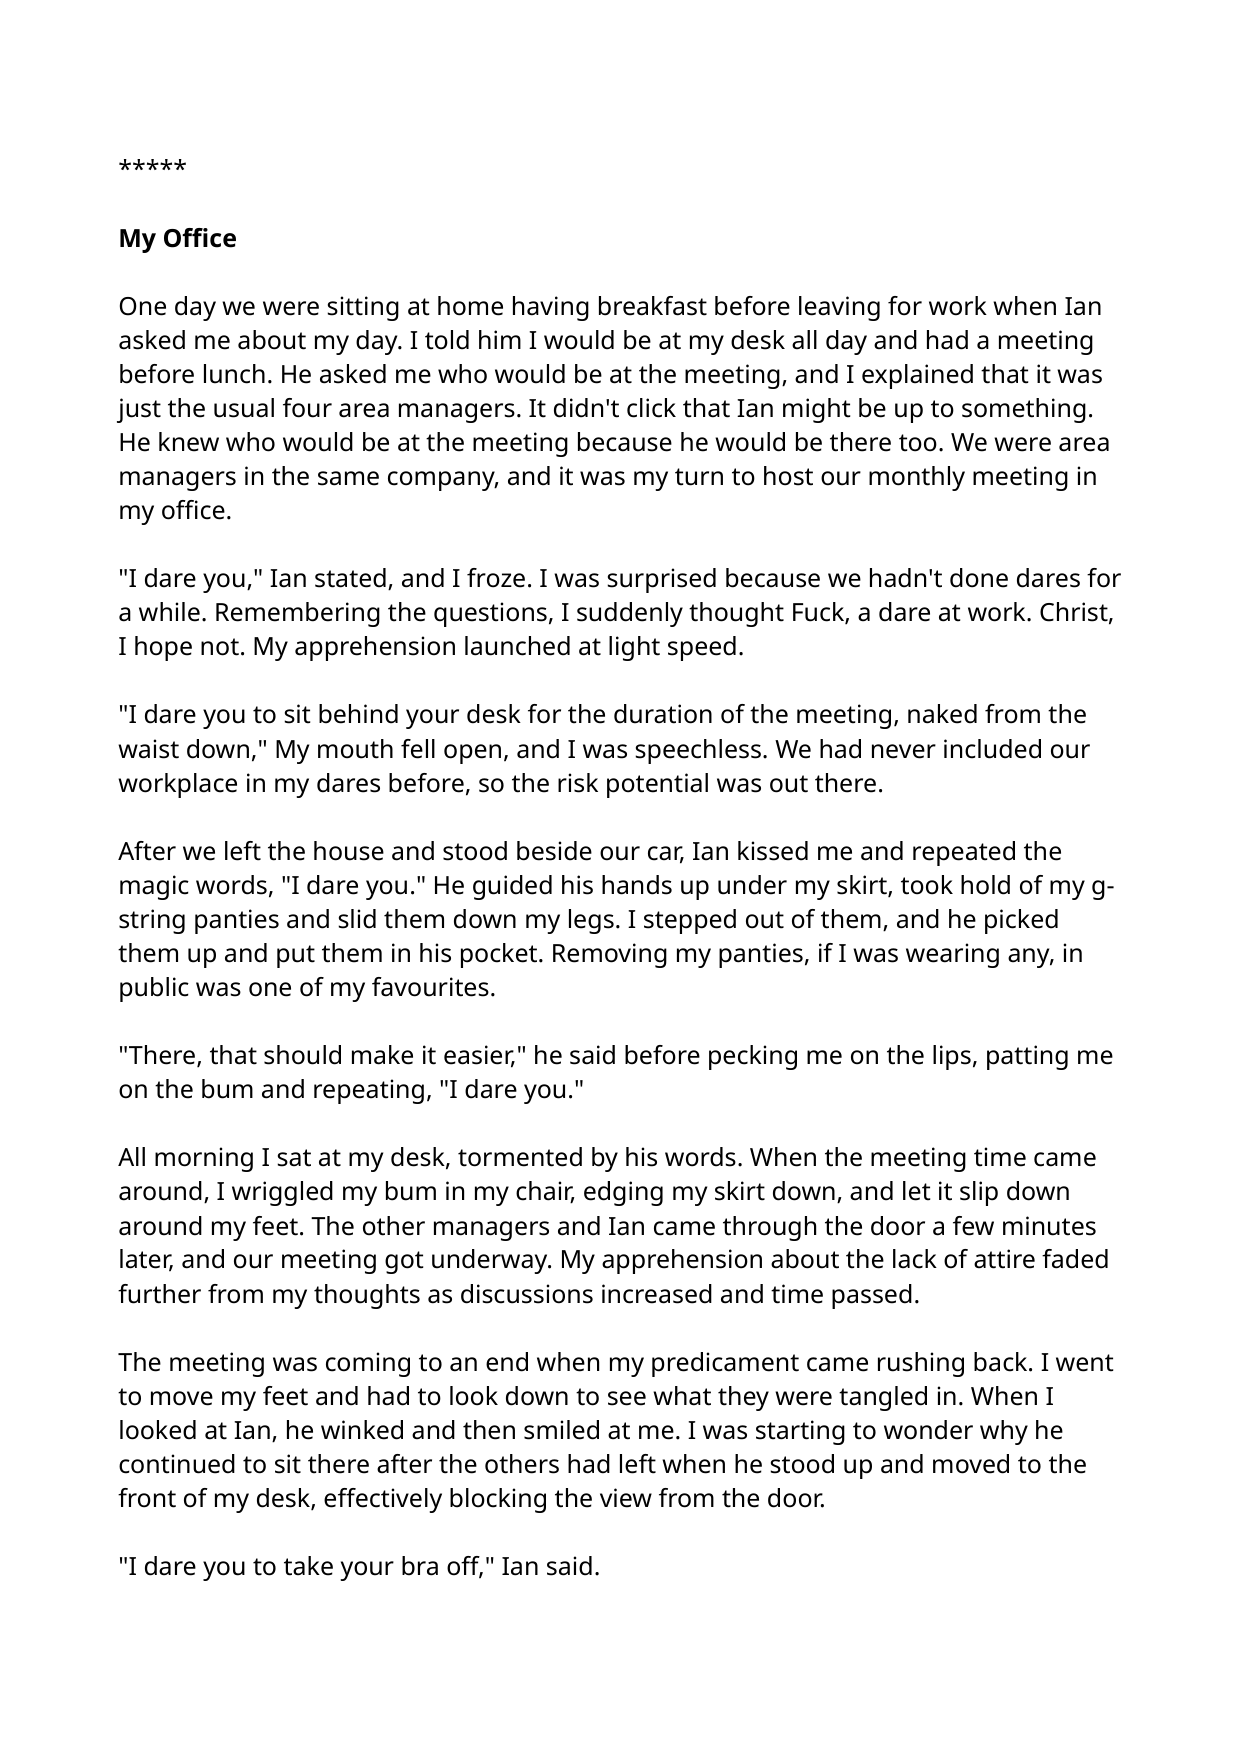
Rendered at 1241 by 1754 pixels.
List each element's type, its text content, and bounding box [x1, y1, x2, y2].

text "I dare you," Ian stated, and I froze. I was surprised because we hadn't done dares for a while. Remembering the questions, I suddenly thought Fuck, a dare at work. Christ, I hope not. My apprehension launched at light speed. [118, 561, 1122, 663]
text "There, that should make it easier," he said before pecking me on the lips, patting me on the bum and repeating, "I dare you." [118, 1038, 1122, 1106]
text After we left the house and stood beside our car, Ian kissed me and repeated the magic words, "I dare you." He guided his hands up under my skirt, took hold of my g-string panties and slid them down my legs. I stepped out of them, and he picked them up and put them in his pocket. Removing my panties, if I was wearing any, in public was one of my favourites. [118, 833, 1122, 1004]
text "I dare you to sit behind your desk for the duration of the meeting, naked from the waist down," My mouth fell open, and I was speechless. We had never included our workplace in my dares before, so the risk potential was out there. [118, 697, 1122, 799]
text One day we were sitting at home having breakfast before leaving for work when Ian asked me about my day. I told him I would be at my desk all day and had a meeting before lunch. He asked me who would be at the meeting, and I explained that it was just the usual four area managers. It didn't click that Ian might be up to something. He knew who would be at the meeting because he would be there too. We were area managers in the same company, and it was my turn to host our monthly meeting in my office. [118, 288, 1122, 527]
text "I dare you to take your bra off," Ian said. [118, 1549, 1122, 1583]
text The meeting was coming to an end when my predicament came rushing back. I went to move my feet and had to look down to see what they were tangled in. When I looked at Ian, he winked and then smiled at me. I was starting to wonder why he continued to sit there after the others had left when he stood up and moved to the front of my desk, effectively blocking the view from the door. [118, 1344, 1122, 1515]
text My Office [118, 220, 1122, 254]
text ***** [118, 152, 1122, 186]
text All morning I sat at my desk, tormented by his words. When the meeting time came around, I wriggled my bum in my chair, edging my skirt down, and let it slip down around my feet. The other managers and Ian came through the door a few minutes later, and our meeting got underway. My apprehension about the lack of attire faded further from my thoughts as discussions increased and time passed. [118, 1140, 1122, 1310]
